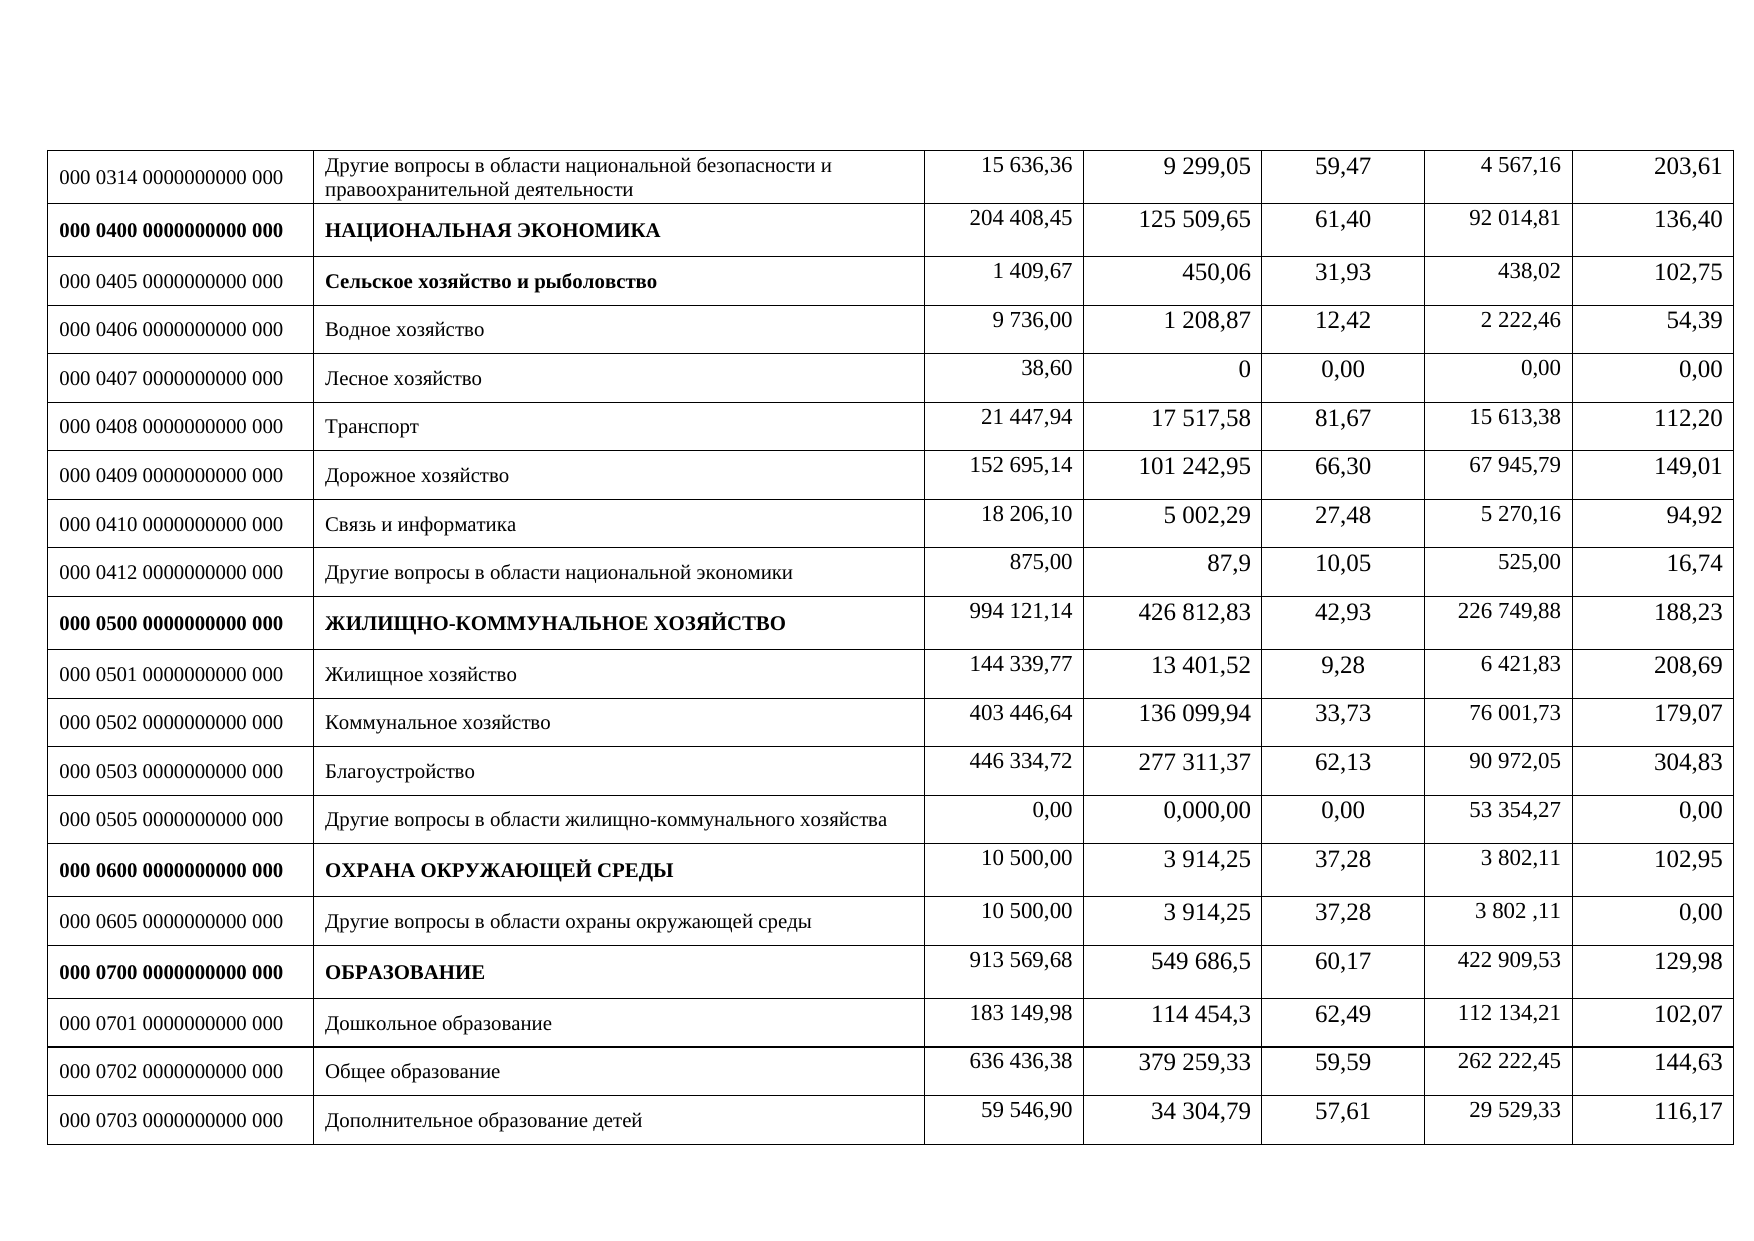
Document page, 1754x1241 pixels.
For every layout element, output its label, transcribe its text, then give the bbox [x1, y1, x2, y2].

table_cell 136,40 [1573, 204, 1733, 256]
table_cell 29 529,33 [1425, 1096, 1572, 1143]
table_cell 34 304,79 [1084, 1096, 1261, 1143]
table_cell Сельское хозяйство и рыболовство [314, 257, 924, 304]
table_cell 59,59 [1262, 1048, 1424, 1095]
table_cell 92 014,81 [1425, 204, 1572, 256]
table_cell 12,42 [1262, 306, 1424, 353]
table_cell 525,00 [1425, 548, 1572, 596]
table_cell 1 409,67 [925, 257, 1083, 304]
table_cell 000 0406 0000000000 000 [48, 306, 313, 353]
table_cell 000 0407 0000000000 000 [48, 354, 313, 402]
table_cell 9,28 [1262, 650, 1424, 697]
table_cell 000 0701 0000000000 000 [48, 999, 313, 1046]
table_cell 304,83 [1573, 747, 1733, 794]
table_cell 16,74 [1573, 548, 1733, 596]
table_cell 67 945,79 [1425, 451, 1572, 499]
table_cell 42,93 [1262, 597, 1424, 649]
table_cell 422 909,53 [1425, 946, 1572, 998]
table_cell 9 736,00 [925, 306, 1083, 353]
table_cell 5 270,16 [1425, 500, 1572, 547]
table_cell Другие вопросы в области охраны окружающей среды [314, 897, 924, 945]
table_cell 0,00 [1573, 897, 1733, 945]
table_cell 000 0503 0000000000 000 [48, 747, 313, 794]
table_cell 0,00 [925, 796, 1083, 843]
table_cell 31,93 [1262, 257, 1424, 304]
table_cell 208,69 [1573, 650, 1733, 697]
table_cell 179,07 [1573, 699, 1733, 746]
table_cell Дополнительное образование детей [314, 1096, 924, 1143]
table_cell 37,28 [1262, 844, 1424, 896]
table_cell Общее образование [314, 1048, 924, 1095]
table_cell 38,60 [925, 354, 1083, 402]
table_cell 116,17 [1573, 1096, 1733, 1143]
table_cell 000 0702 0000000000 000 [48, 1048, 313, 1095]
table_cell НАЦИОНАЛЬНАЯ ЭКОНОМИКА [314, 204, 924, 256]
table_cell 10 500,00 [925, 844, 1083, 896]
table_cell 76 001,73 [1425, 699, 1572, 746]
table_cell Транспорт [314, 403, 924, 450]
table_cell 18 206,10 [925, 500, 1083, 547]
table_cell 000 0703 0000000000 000 [48, 1096, 313, 1143]
table_cell 112,20 [1573, 403, 1733, 450]
table_cell 226 749,88 [1425, 597, 1572, 649]
table_cell 0,000,00 [1084, 796, 1261, 843]
table_cell 203,61 [1573, 151, 1733, 203]
table_cell 875,00 [925, 548, 1083, 596]
table_cell 53 354,27 [1425, 796, 1572, 843]
table_cell Другие вопросы в области национальной экономики [314, 548, 924, 596]
table_cell 10,05 [1262, 548, 1424, 596]
table_cell 0,00 [1262, 796, 1424, 843]
table_cell 87,9 [1084, 548, 1261, 596]
table_cell 000 0314 0000000000 000 [48, 151, 313, 203]
table_cell 54,39 [1573, 306, 1733, 353]
table_cell 636 436,38 [925, 1048, 1083, 1095]
table_cell 000 0605 0000000000 000 [48, 897, 313, 945]
table_cell 000 0412 0000000000 000 [48, 548, 313, 596]
table_cell 62,49 [1262, 999, 1424, 1046]
table_cell 66,30 [1262, 451, 1424, 499]
table_cell 0,00 [1425, 354, 1572, 402]
table_cell 81,67 [1262, 403, 1424, 450]
table_cell 102,75 [1573, 257, 1733, 304]
table_cell 3 914,25 [1084, 844, 1261, 896]
table_cell 000 0408 0000000000 000 [48, 403, 313, 450]
table_cell Связь и информатика [314, 500, 924, 547]
table_cell 129,98 [1573, 946, 1733, 998]
table_cell 102,07 [1573, 999, 1733, 1046]
table_cell 90 972,05 [1425, 747, 1572, 794]
table_cell 549 686,5 [1084, 946, 1261, 998]
table_cell 144,63 [1573, 1048, 1733, 1095]
table_cell 61,40 [1262, 204, 1424, 256]
table_cell Другие вопросы в области национальной безопасности и правоохранительной деятельности [314, 151, 924, 203]
table_cell 000 0400 0000000000 000 [48, 204, 313, 256]
table_cell 60,17 [1262, 946, 1424, 998]
table_cell 10 500,00 [925, 897, 1083, 945]
table_cell 59 546,90 [925, 1096, 1083, 1143]
table_cell 000 0600 0000000000 000 [48, 844, 313, 896]
table_cell 9 299,05 [1084, 151, 1261, 203]
table_cell 27,48 [1262, 500, 1424, 547]
table_cell 000 0501 0000000000 000 [48, 650, 313, 697]
table_cell 15 613,38 [1425, 403, 1572, 450]
table_cell 438,02 [1425, 257, 1572, 304]
table_cell 0,00 [1573, 796, 1733, 843]
table_cell Другие вопросы в области жилищно-коммунального хозяйства [314, 796, 924, 843]
table_cell 0 [1084, 354, 1261, 402]
table_cell 5 002,29 [1084, 500, 1261, 547]
table_cell 152 695,14 [925, 451, 1083, 499]
table_cell 000 0410 0000000000 000 [48, 500, 313, 547]
table_cell 000 0409 0000000000 000 [48, 451, 313, 499]
table_cell ОХРАНА ОКРУЖАЮЩЕЙ СРЕДЫ [314, 844, 924, 896]
table_cell 183 149,98 [925, 999, 1083, 1046]
table_cell 6 421,83 [1425, 650, 1572, 697]
table_cell 000 0505 0000000000 000 [48, 796, 313, 843]
table_cell 15 636,36 [925, 151, 1083, 203]
table_cell 379 259,33 [1084, 1048, 1261, 1095]
table_cell 3 914,25 [1084, 897, 1261, 945]
table_cell 403 446,64 [925, 699, 1083, 746]
table_cell 994 121,14 [925, 597, 1083, 649]
table_cell 1 208,87 [1084, 306, 1261, 353]
table_cell 57,61 [1262, 1096, 1424, 1143]
table_cell 3 802,11 [1425, 844, 1572, 896]
table_cell 188,23 [1573, 597, 1733, 649]
table_cell 4 567,16 [1425, 151, 1572, 203]
table_cell ОБРАЗОВАНИЕ [314, 946, 924, 998]
table_cell 59,47 [1262, 151, 1424, 203]
table_cell 0,00 [1262, 354, 1424, 402]
table_cell 000 0700 0000000000 000 [48, 946, 313, 998]
table_cell Благоустройство [314, 747, 924, 794]
table_cell 426 812,83 [1084, 597, 1261, 649]
table_cell 149,01 [1573, 451, 1733, 499]
table_cell 3 802 ,11 [1425, 897, 1572, 945]
table_cell 204 408,45 [925, 204, 1083, 256]
table_cell 62,13 [1262, 747, 1424, 794]
table_cell 446 334,72 [925, 747, 1083, 794]
table_cell 37,28 [1262, 897, 1424, 945]
table_cell 125 509,65 [1084, 204, 1261, 256]
table_cell 17 517,58 [1084, 403, 1261, 450]
table_cell 262 222,45 [1425, 1048, 1572, 1095]
table_cell 21 447,94 [925, 403, 1083, 450]
table_cell Лесное хозяйство [314, 354, 924, 402]
table_cell 136 099,94 [1084, 699, 1261, 746]
table_cell 000 0502 0000000000 000 [48, 699, 313, 746]
table_cell 144 339,77 [925, 650, 1083, 697]
table_cell Коммунальное хозяйство [314, 699, 924, 746]
table_cell 0,00 [1573, 354, 1733, 402]
table_cell Водное хозяйство [314, 306, 924, 353]
table_cell ЖИЛИЩНО-КОММУНАЛЬНОЕ ХОЗЯЙСТВО [314, 597, 924, 649]
table_cell Дошкольное образование [314, 999, 924, 1046]
table_cell 277 311,37 [1084, 747, 1261, 794]
table_cell Дорожное хозяйство [314, 451, 924, 499]
table_cell 2 222,46 [1425, 306, 1572, 353]
table_cell 112 134,21 [1425, 999, 1572, 1046]
table_cell 913 569,68 [925, 946, 1083, 998]
table_cell 102,95 [1573, 844, 1733, 896]
table_cell Жилищное хозяйство [314, 650, 924, 697]
table_cell 000 0500 0000000000 000 [48, 597, 313, 649]
table_cell 000 0405 0000000000 000 [48, 257, 313, 304]
table_cell 114 454,3 [1084, 999, 1261, 1046]
table_cell 101 242,95 [1084, 451, 1261, 499]
table_cell 450,06 [1084, 257, 1261, 304]
table_cell 94,92 [1573, 500, 1733, 547]
table_cell 33,73 [1262, 699, 1424, 746]
table_cell 13 401,52 [1084, 650, 1261, 697]
